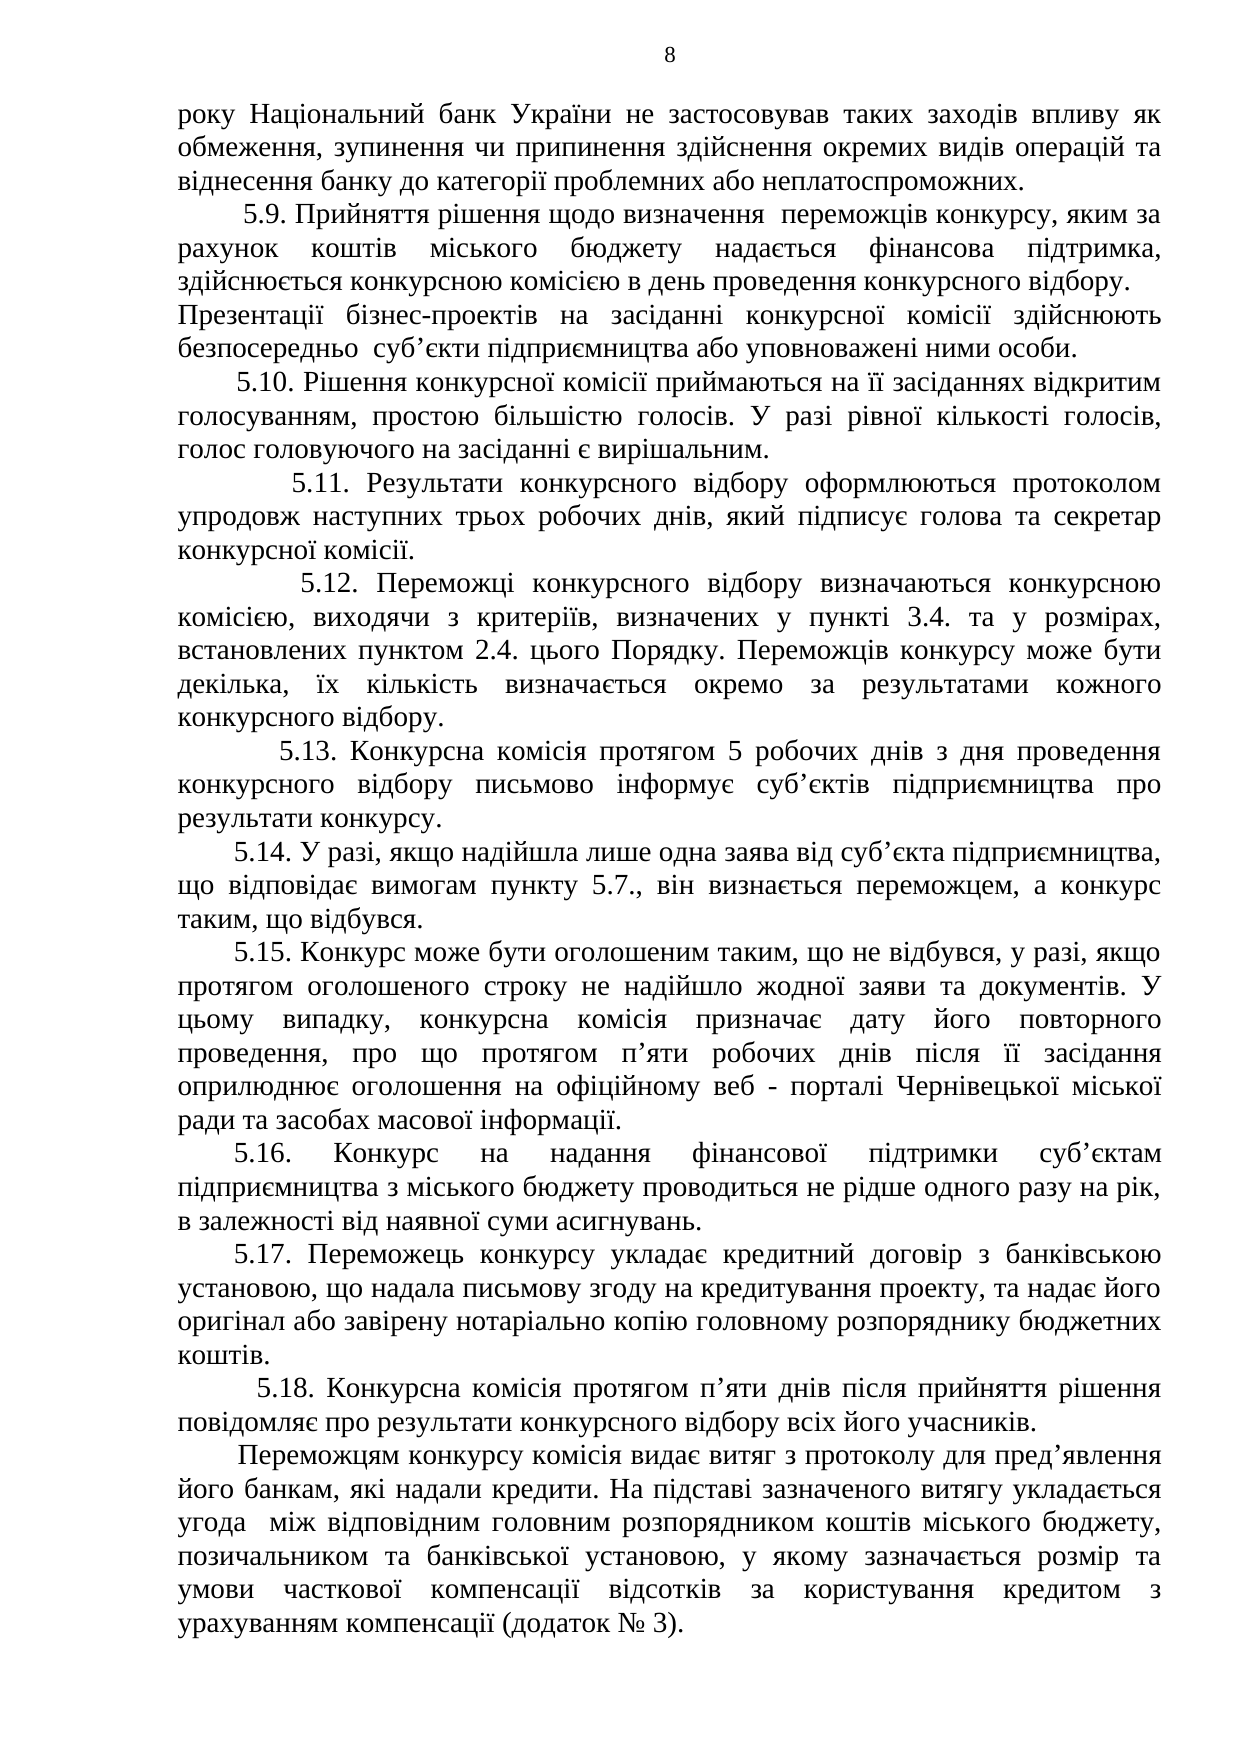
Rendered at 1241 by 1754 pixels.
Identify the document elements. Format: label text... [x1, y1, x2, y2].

text 5.14. У разі, якщо надійшла лише одна заява від суб’єкта підприємництва, що відповідає вимогам пункту 5.7., він визнається переможцем, а конкурс таким, що відбувся. [177, 834, 1162, 934]
text 5.16. Конкурс на надання фінансової підтримки суб’єктам підприємництва з міського бюджету проводиться не рідше одного разу на рік, в залежності від наявної суми асигнувань. [177, 1136, 1162, 1236]
text 5.11. Результати конкурсного відбору оформлюються протоколом упродовж наступних трьох робочих днів, який підписує голова та секретар конкурсної комісії. [177, 465, 1162, 565]
text 5.12. Переможці конкурсного відбору визначаються конкурсною комісією, виходячи з критеріїв, визначених у пункті 3.4. та у розмірах, встановлених пунктом 2.4. цього Порядку. Переможців конкурсу може бути декілька, їх кількість визначається окремо за результатами кожного конкурсного відбору. [177, 565, 1162, 733]
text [177, 96, 1162, 196]
text Переможцям конкурсу комісія видає витяг з протоколу для пред’явлення його банкам, які надали кредити. На підставі зазначеного витягу укладається угода між відповідним головним розпорядником коштів міського бюджету, позичальником та банківської установою, у якому зазначається розмір та умови часткової компенсації відсотків за користування кредитом з урахуванням компенсації (додаток № 3). [177, 1437, 1162, 1639]
text 5.13. Конкурсна комісія протягом 5 робочих днів з дня проведення конкурсного відбору письмово інформує суб’єктів підприємництва про результати конкурсу. [177, 733, 1162, 834]
text 5.17. Переможець конкурсу укладає кредитний договір з банківською установою, що надала письмову згоду на кредитування проекту, та надає його оригінал або завірену нотаріально копію головному розпоряднику бюджетних коштів. [177, 1236, 1162, 1370]
text 5.18. Конкурсна комісія протягом п’яти днів після прийняття рішення повідомляє про результати конкурсного відбору всіх його учасників. [177, 1370, 1162, 1437]
text 5.9. Прийняття рішення щодо визначення переможців конкурсу, яким за рахунок коштів міського бюджету надається фінансова підтримка, здійснюється конкурсною комісією в день проведення конкурсного відбору. [177, 196, 1162, 297]
text 5.10. Рішення конкурсної комісії приймаються на її засіданнях відкритим голосуванням, простою більшістю голосів. У разі рівної кількості голосів, голос головуючого на засіданні є вирішальним. [177, 364, 1162, 465]
text Презентації бізнес-проектів на засіданні конкурсної комісії здійснюють безпосередньо суб’єкти підприємництва або уповноважені ними особи. [177, 297, 1162, 364]
text 5.15. Конкурс може бути оголошеним таким, що не відбувся, у разі, якщо протягом оголошеного строку не надійшло жодної заяви та документів. У цьому випадку, конкурсна комісія призначає дату його повторного проведення, про що протягом п’яти робочих днів після її засідання оприлюднює оголошення на офіційному веб - порталі Чернівецької міської ради та засобах масової інформації. [177, 934, 1162, 1136]
